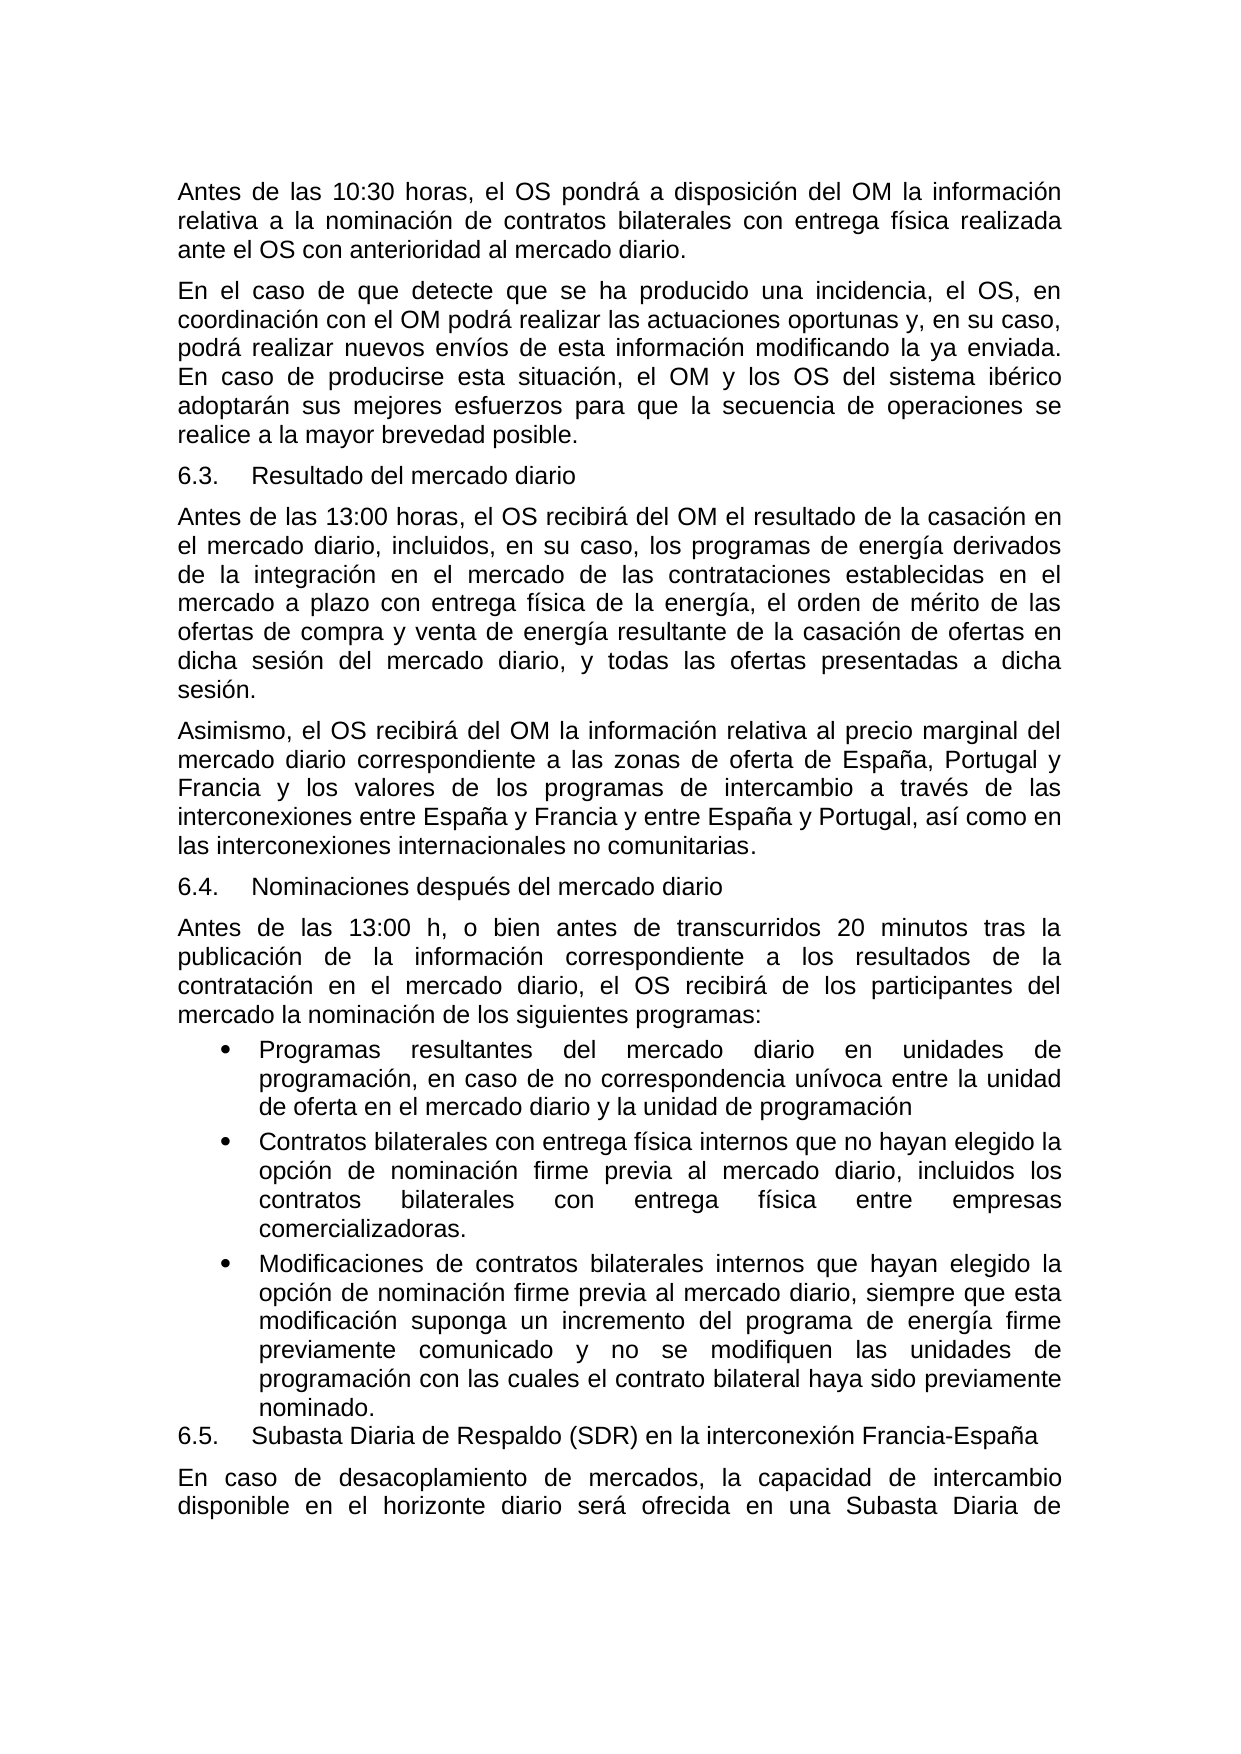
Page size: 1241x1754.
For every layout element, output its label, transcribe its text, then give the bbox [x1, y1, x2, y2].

list Modificaciones de contratos bilaterales internos que hayan elegido la opción de nominación firme previa al mercado diario, siempre que esta modificación suponga un incremento del programa de energía firme previamente comunicado y no se modifiquen las unidades de programación con las cuales el contrato bilateral haya sido previamente nominado. [221, 1249, 1063, 1421]
text Antes de las 13:00 h, o bien antes de transcurridos 20 minutos tras la publicación de la información correspondiente a los resultados de la contratación en el mercado diario, el OS recibirá de los participantes del mercado la nominación de los siguientes programas: [177, 913, 1063, 1028]
list Nominaciones después del mercado diario [177, 872, 1063, 901]
text Asimismo, el OS recibirá del OM la información relativa al precio marginal del mercado diario correspondiente a las zonas de oferta de España, Portugal y Francia y los valores de los programas de intercambio a través de las interconexiones entre España y Francia y entre España y Portugal, así como en las interconexiones internacionales no comunitarias. [177, 716, 1063, 860]
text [177, 1462, 1063, 1520]
list Subasta Diaria de Respaldo (SDR) en la interconexión Francia-España [177, 1421, 1063, 1450]
list Contratos bilaterales con entrega física internos que no hayan elegido la opción de nominación firme previa al mercado diario, incluidos los contratos bilaterales con entrega física entre empresas comercializadoras. [221, 1127, 1063, 1242]
text Antes de las 13:00 horas, el OS recibirá del OM el resultado de la casación en el mercado diario, incluidos, en su caso, los programas de energía derivados de la integración en el mercado de las contrataciones establecidas en el mercado a plazo con entrega física de la energía, el orden de mérito de las ofertas de compra y venta de energía resultante de la casación de ofertas en dicha sesión del mercado diario, y todas las ofertas presentadas a dicha sesión. [177, 502, 1063, 703]
list Programas resultantes del mercado diario en unidades de programación, en caso de no correspondencia unívoca entre la unidad de oferta en el mercado diario y la unidad de programación [221, 1035, 1063, 1121]
text En el caso de que detecte que se ha producido una incidencia, el OS, en coordinación con el OM podrá realizar las actuaciones oportunas y, en su caso, podrá realizar nuevos envíos de esta información modificando la ya enviada. En caso de producirse esta situación, el OM y los OS del sistema ibérico adoptarán sus mejores esfuerzos para que la secuencia de operaciones se realice a la mayor brevedad posible. [177, 276, 1063, 448]
list Resultado del mercado diario [177, 461, 1063, 490]
text Antes de las 10:30 horas, el OS pondrá a disposición del OM la información relativa a la nominación de contratos bilaterales con entrega física realizada ante el OS con anterioridad al mercado diario. [177, 177, 1063, 263]
